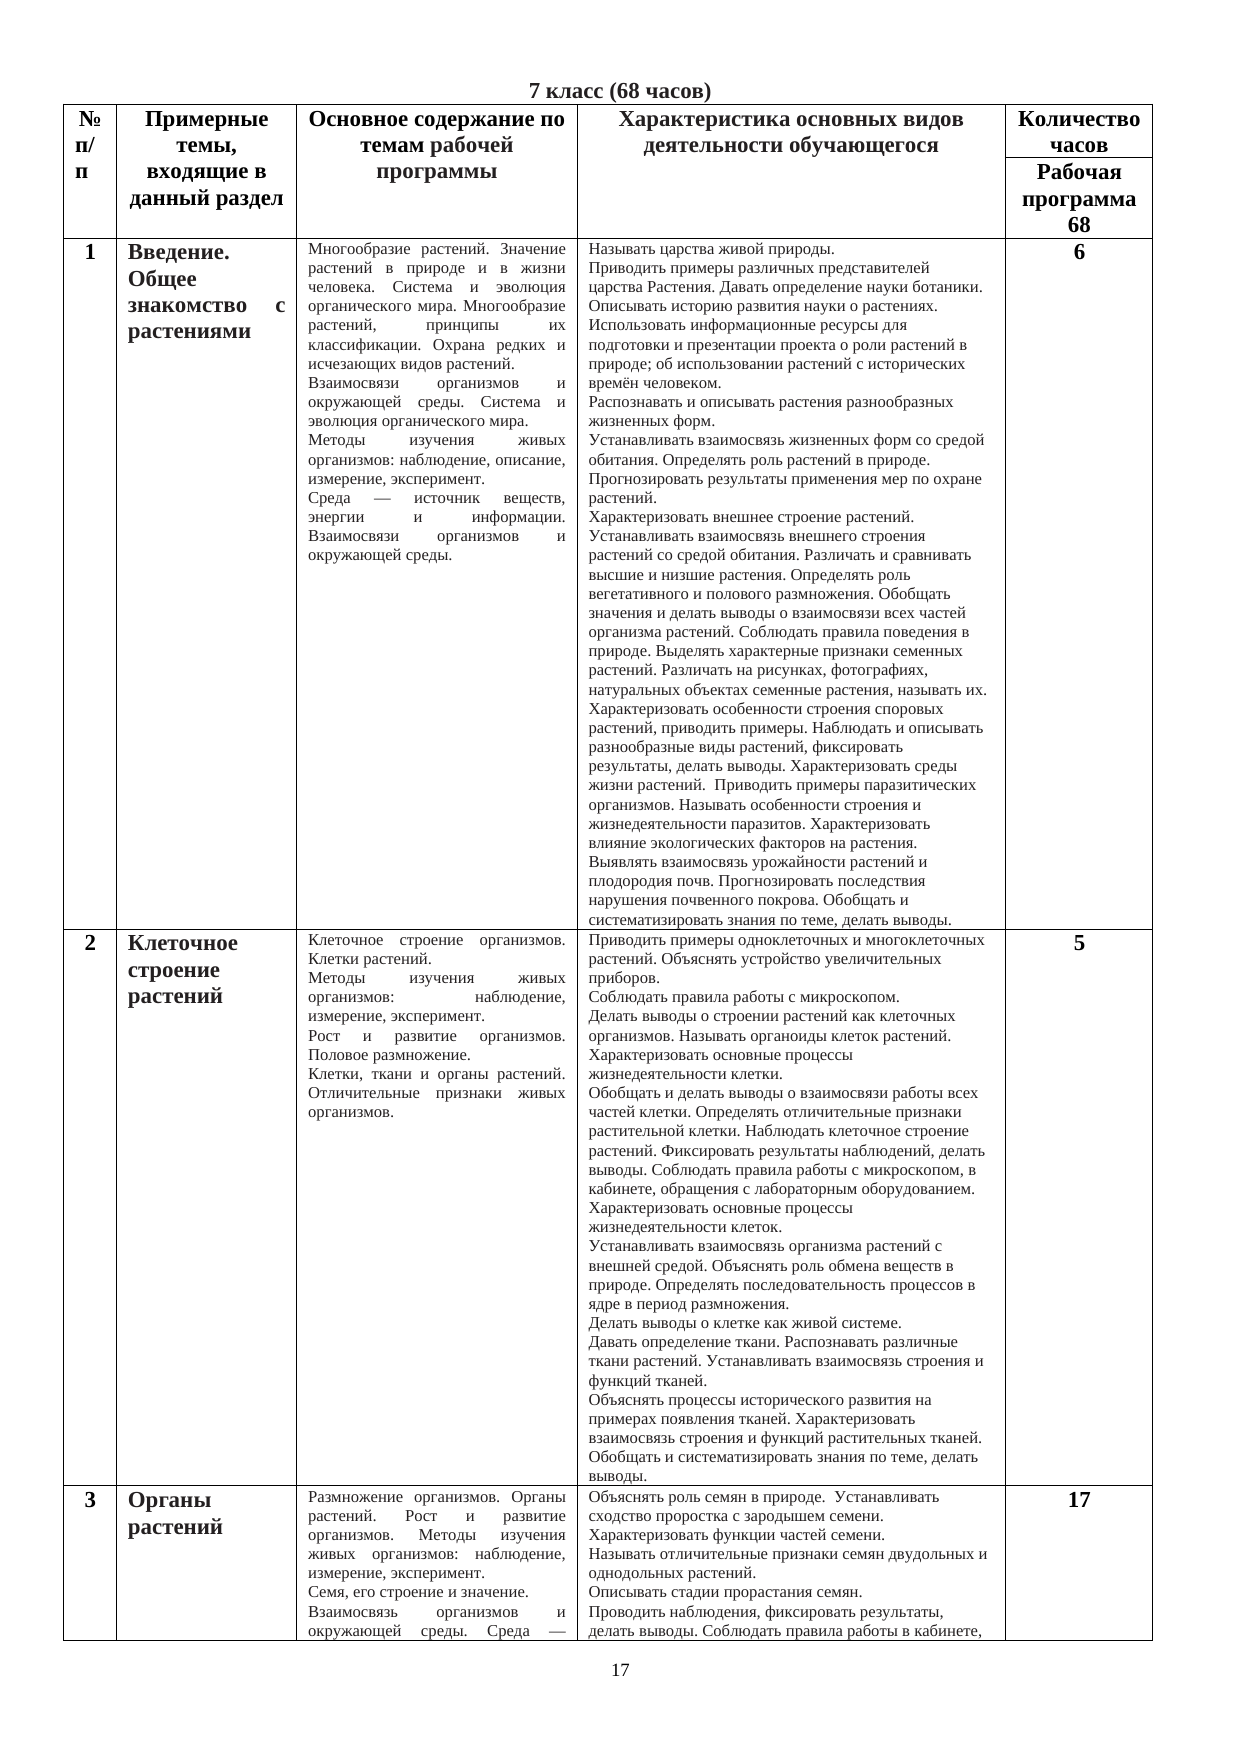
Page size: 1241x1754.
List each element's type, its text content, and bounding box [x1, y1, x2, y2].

table_cell 1 [64, 239, 116, 928]
table_cell 3 [64, 1486, 116, 1640]
table_header № п/п [64, 105, 116, 237]
table_cell Введение. Общее знакомство с растениями [117, 239, 296, 928]
text 7 класс (68 часов) [75, 77, 1165, 103]
table_cell Приводить примеры одноклеточных и многоклеточных растений. Объяснять устройство увеличительных приборов. Соблюдать правила работы с микроскопом. Делать выводы о строении растений как клеточных организмов. Называть органоиды клеток растений. Характеризовать основные процессы жизнедеятельности клетки. Обобщать и делать выводы о взаимосвязи работы всех частей клетки. Определять отличительные признаки растительной клетки. Наблюдать клеточное строение растений. Фиксировать результаты наблюдений, делать выводы. Соблюдать правила работы с микроскопом, в кабинете, обращения с лабораторным оборудованием. Характеризовать основные процессы жизнедеятельности клеток. Устанавливать взаимосвязь организма растений с внешней средой. Объяснять роль обмена веществ в природе. Определять последовательность процессов в ядре в период размножения. Делать выводы о клетке как живой системе. Давать определение ткани. Распознавать различные ткани растений. Устанавливать взаимосвязь строения и функций тканей. Объяснять процессы исторического развития на примерах появления тканей. Характеризовать взаимосвязь строения и функций растительных тканей. Обобщать и систематизировать знания по теме, делать выводы. [578, 930, 1005, 1485]
table_header Примерные темы, входящие в данный раздел [117, 105, 296, 237]
table_cell Клеточное строение организмов. Клетки растений. Методы изучения живых организмов: наблюдение, измерение, эксперимент. Рост и развитие организмов. Половое размножение. Клетки, ткани и органы растений. Отличительные признаки живых организмов. [297, 930, 577, 1485]
table_cell Органы растений [117, 1486, 296, 1640]
table_header Основное содержание по темам рабочей программы [297, 105, 577, 237]
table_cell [297, 1486, 577, 1640]
table_cell 17 [1006, 1486, 1152, 1640]
table_cell 6 [1006, 239, 1152, 928]
table_cell Называть царства живой природы. Приводить примеры различных представителей царства Растения. Давать определение науки ботаники. Описывать историю развития науки о растениях. Использовать информационные ресурсы для подготовки и презентации проекта о роли растений в природе; об использовании растений с исторических времён человеком. Распознавать и описывать растения разнообразных жизненных форм. Устанавливать взаимосвязь жизненных форм со средой обитания. Определять роль растений в природе. Прогнозировать результаты применения мер по охране растений. Характеризовать внешнее строение растений. Устанавливать взаимосвязь внешнего строения растений со средой обитания. Различать и сравнивать высшие и низшие растения. Определять роль вегетативного и полового размножения. Обобщать значения и делать выводы о взаимосвязи всех частей организма растений. Соблюдать правила поведения в природе. Выделять характерные признаки семенных растений. Различать на рисунках, фотографиях, натуральных объектах семенные растения, называть их. Характеризовать особенности строения споровых растений, приводить примеры. Наблюдать и описывать разнообразные виды растений, фиксировать результаты, делать выводы. Характеризовать среды жизни растений. Приводить примеры паразитических организмов. Называть особенности строения и жизнедеятельности паразитов. Характеризовать влияние экологических факторов на растения. Выявлять взаимосвязь урожайности растений и плодородия почв. Прогнозировать последствия нарушения почвенного покрова. Обобщать и систематизировать знания по теме, делать выводы. [578, 239, 1005, 928]
table_cell Многообразие растений. Значение растений в природе и в жизни человека. Система и эволюция органического мира. Многообразие растений, принципы их классификации. Охрана редких и исчезающих видов растений. Взаимосвязи организмов и окружающей среды. Система и эволюция органического мира. Методы изучения живых организмов: наблюдение, описание, измерение, эксперимент. Среда — источник веществ, энергии и информации. Взаимосвязи организмов и окружающей среды. [297, 239, 577, 928]
table_cell 5 [1006, 930, 1152, 1485]
table_cell 2 [64, 930, 116, 1485]
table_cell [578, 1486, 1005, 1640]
table_cell Клеточное строение растений [117, 930, 296, 1485]
table_header Характеристика основных видов деятельности обучающегося [578, 105, 1005, 237]
table_cell Рабочая программа 68 [1006, 158, 1152, 237]
table_header Количество часов [1006, 105, 1152, 157]
